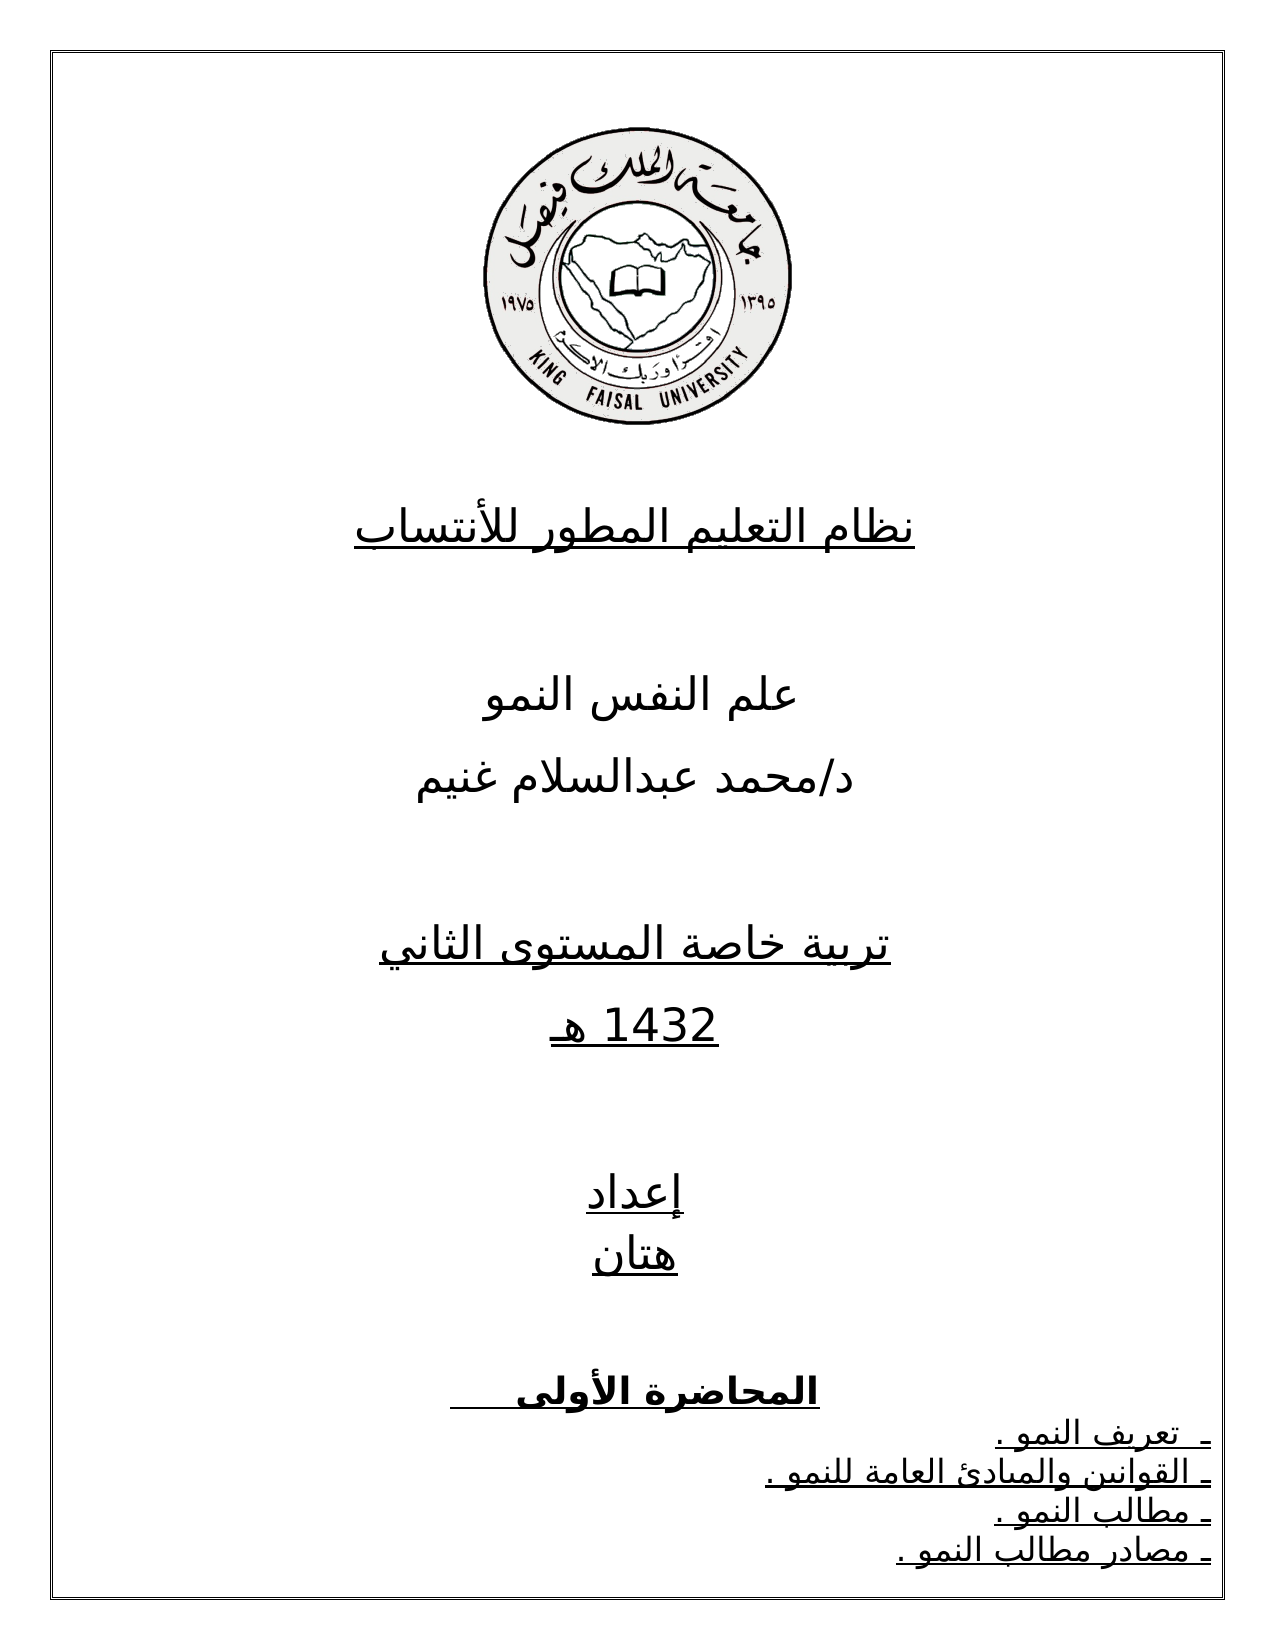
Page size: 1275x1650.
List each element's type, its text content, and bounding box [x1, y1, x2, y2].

text نظام التعليم المطور للأنتساب [59, 500, 1211, 553]
text ـ تعريف النمو . [59, 1413, 1211, 1452]
text المحاضرة الأولى [59, 1370, 1211, 1413]
text تربية خاصة المستوى الثاني [59, 917, 1211, 970]
text ـ القوانين والمبادئ العامة للنمو . [59, 1452, 1211, 1491]
text هتان [59, 1227, 1211, 1281]
text إعداد [59, 1166, 1211, 1219]
text ـ مطالب النمو . [59, 1491, 1211, 1530]
text 1432 هـ [59, 999, 1211, 1052]
text د/محمد عبدالسلام غنيم [59, 749, 1211, 803]
text ـ مصادر مطالب النمو . [59, 1530, 1211, 1569]
text علم النفس النمو [59, 667, 1211, 721]
